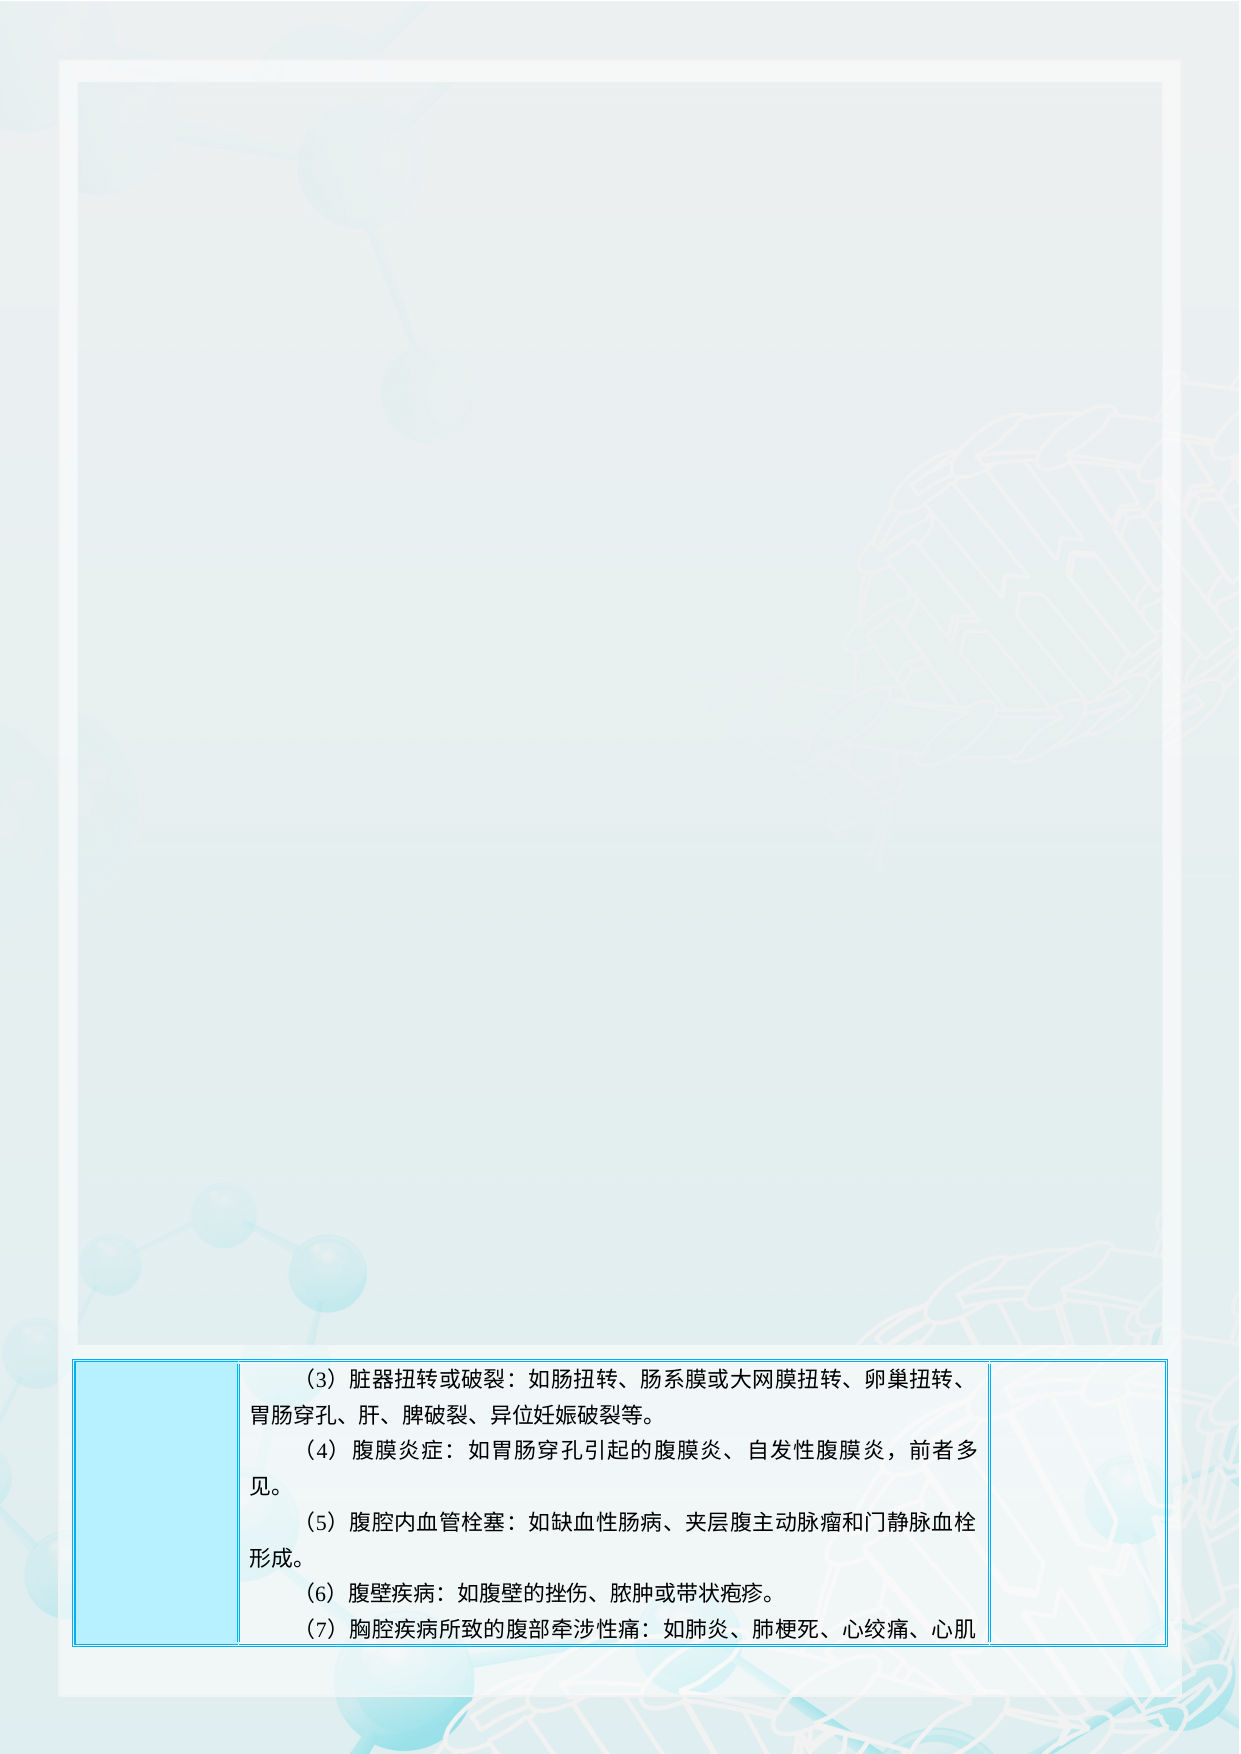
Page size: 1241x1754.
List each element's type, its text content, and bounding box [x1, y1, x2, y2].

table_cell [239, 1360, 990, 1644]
table_cell 知识讲解 （40min） [76, 1360, 239, 1644]
picture [0, 1, 1240, 1754]
table_cell 通过教师讲解，了解常见症状的基本理论知识。 [990, 1362, 1165, 1644]
